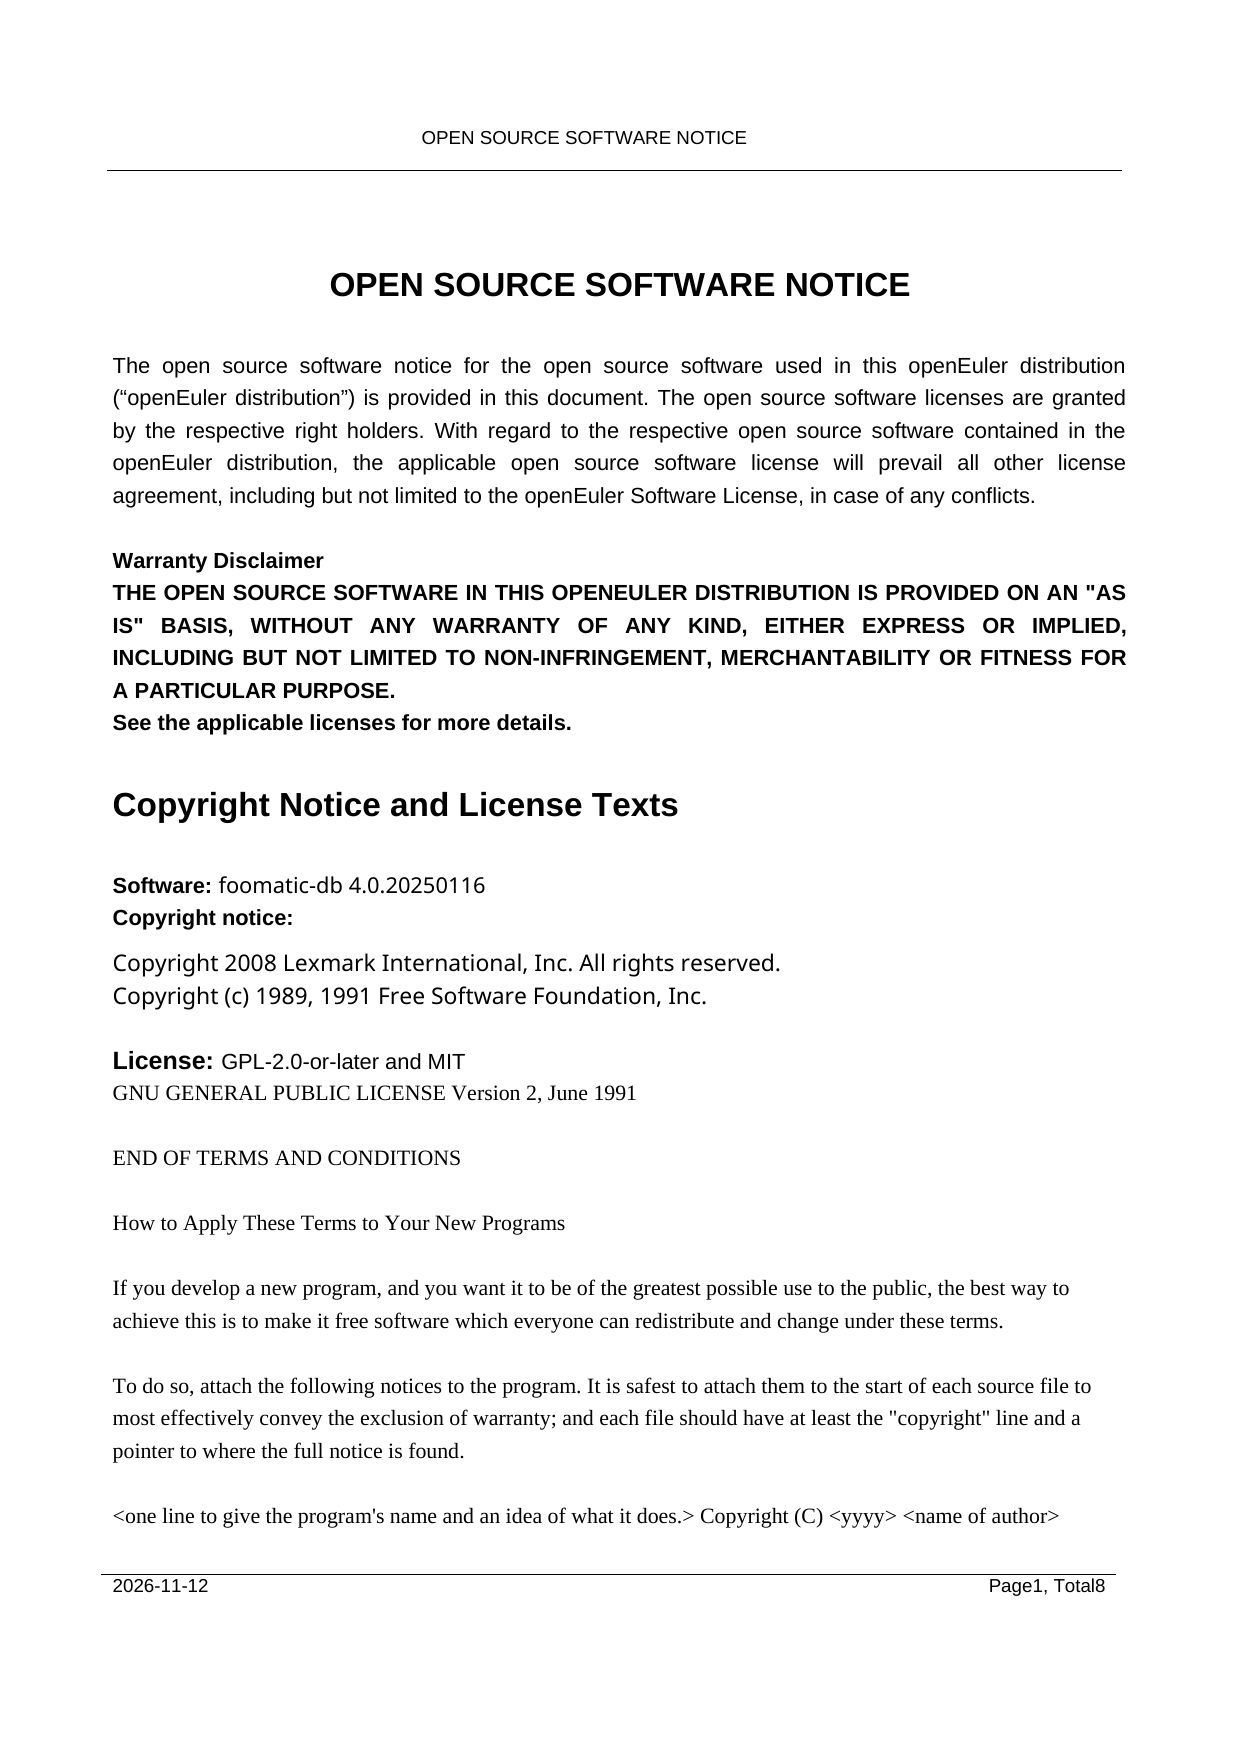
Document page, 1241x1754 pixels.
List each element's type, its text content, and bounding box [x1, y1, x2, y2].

text Copyright 2008 Lexmark International, Inc. All rights reserved. Copyright (c) 1989, 1991 Free Software Foundation, Inc. [112, 947, 1128, 1044]
text OPEN SOURCE SOFTWARE NOTICE [112, 251, 1128, 316]
title Software: foomatic-db 4.0.20250116 [112, 869, 1128, 901]
text License: GPL-2.0-or-later and MIT [112, 1044, 1128, 1077]
text The open source software notice for the open source software used in this openEuler distribution (“openEuler distribution”) is provided in this document. The open source software licenses are granted by the respective right holders. With regard to the respective open source software contained in the openEuler distribution, the applicable open source software license will prevail all other license agreement, including but not limited to the openEuler Software License, in case of any conflicts. [112, 349, 1128, 511]
text Copyright notice: [112, 901, 1128, 934]
text THE OPEN SOURCE SOFTWARE IN THIS OPENEULER DISTRIBUTION IS PROVIDED ON AN "AS IS" BASIS, WITHOUT ANY WARRANTY OF ANY KIND, EITHER EXPRESS OR IMPLIED, INCLUDING BUT NOT LIMITED TO NON-INFRINGEMENT, MERCHANTABILITY OR FITNESS FOR A PARTICULAR PURPOSE. See the applicable licenses for more details. [112, 576, 1128, 739]
text Copyright Notice and License Texts [112, 771, 1128, 836]
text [112, 1077, 1128, 1532]
text Warranty Disclaimer [112, 544, 1128, 576]
